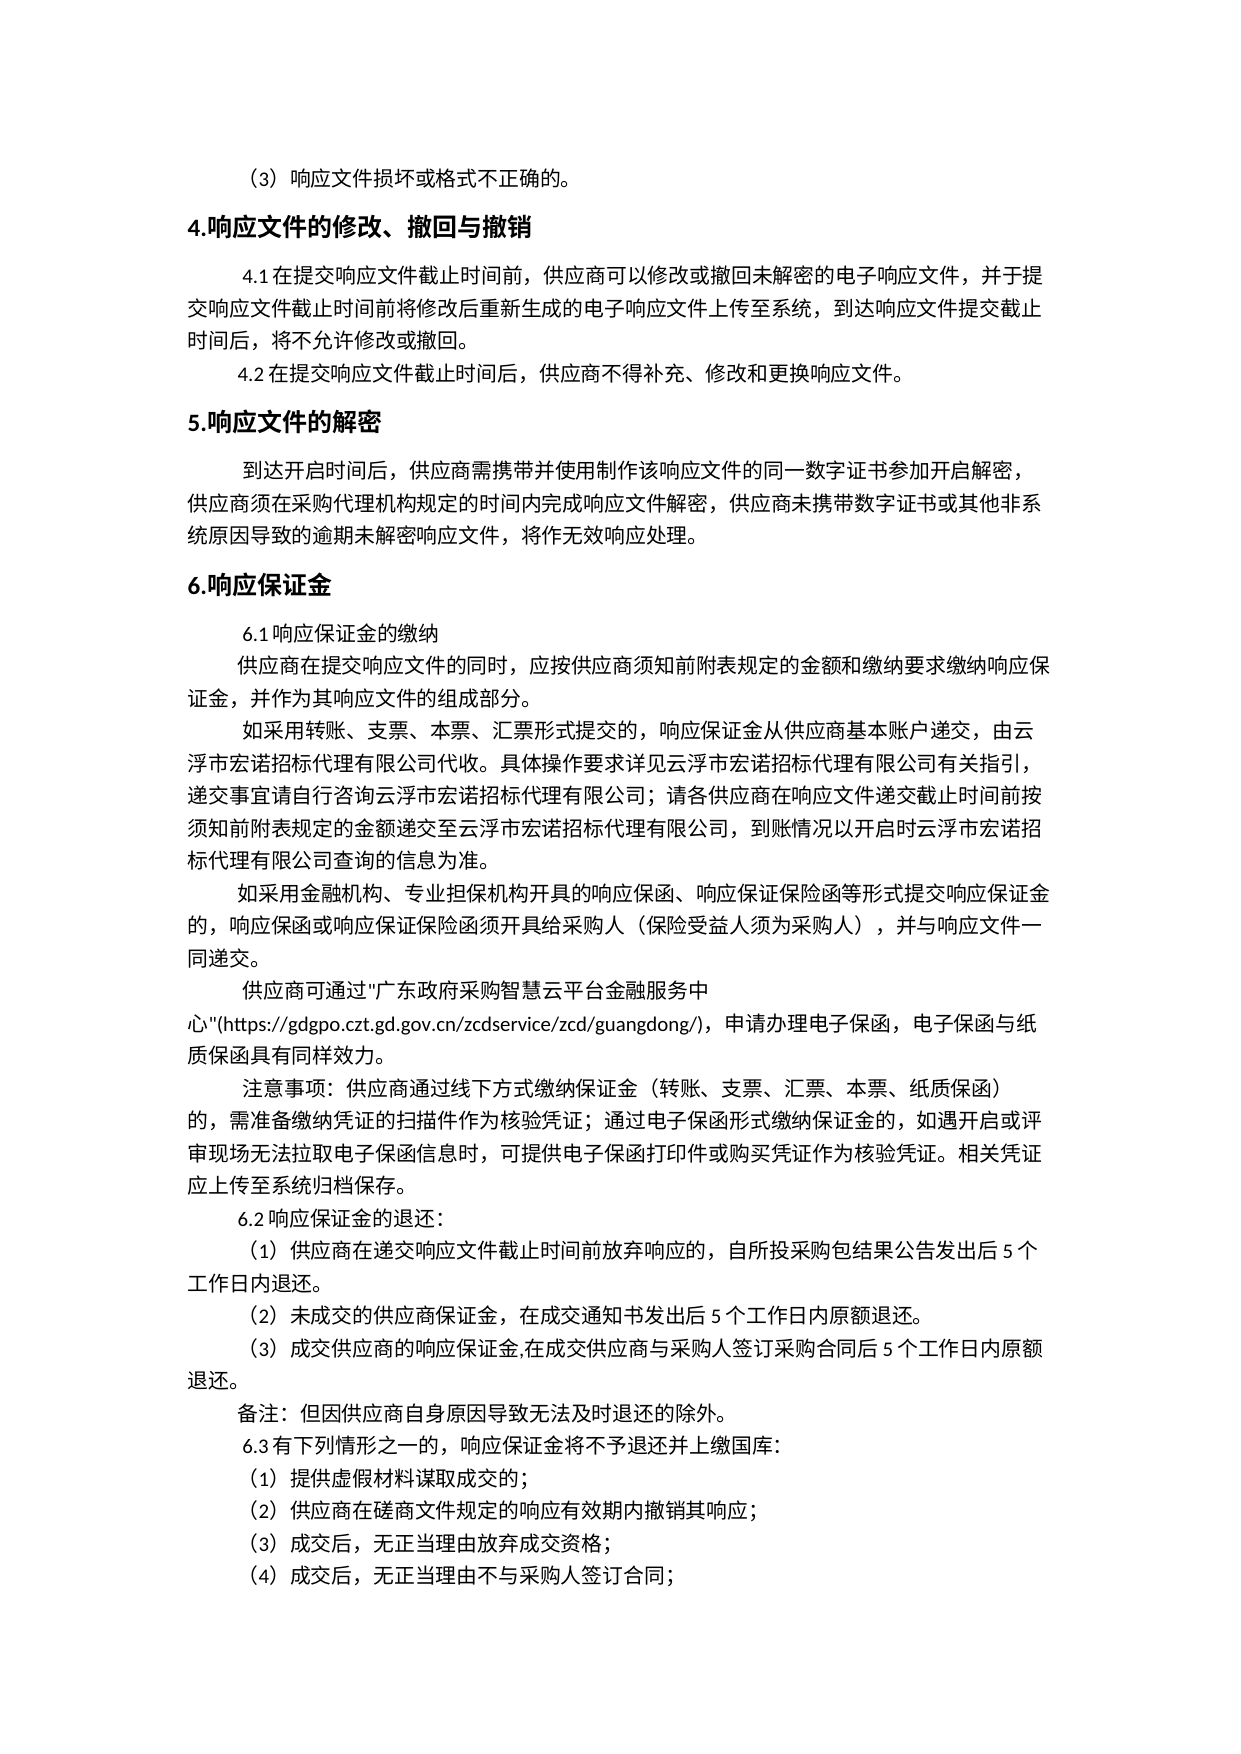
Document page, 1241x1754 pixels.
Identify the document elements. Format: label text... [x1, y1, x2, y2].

text （2）供应商在磋商文件规定的响应有效期内撤销其响应； [187, 1494, 1053, 1527]
text （3）成交供应商的响应保证金,在成交供应商与采购人签订采购合同后5个工作日内原额退还。 [187, 1332, 1053, 1397]
text 6.响应保证金 [187, 552, 1053, 617]
text 到达开启时间后，供应商需携带并使用制作该响应文件的同一数字证书参加开启解密，供应商须在采购代理机构规定的时间内完成响应文件解密，供应商未携带数字证书或其他非系统原因导致的逾期未解密响应文件，将作无效响应处理。 [187, 454, 1053, 552]
text 4.响应文件的修改、撤回与撤销 [187, 194, 1053, 259]
text 注意事项：供应商通过线下方式缴纳保证金（转账、支票、汇票、本票、纸质保函）的，需准备缴纳凭证的扫描件作为核验凭证；通过电子保函形式缴纳保证金的，如遇开启或评审现场无法拉取电子保函信息时，可提供电子保函打印件或购买凭证作为核验凭证。相关凭证应上传至系统归档保存。 [187, 1072, 1053, 1202]
text （3）成交后，无正当理由放弃成交资格； [187, 1527, 1053, 1559]
text 供应商可通过"广东政府采购智慧云平台金融服务中心"(https://gdgpo.czt.gd.gov.cn/zcdservice/zcd/guangdong/)，申请办理电子保函，电子保函与纸质保函具有同样效力。 [187, 974, 1053, 1072]
text 备注：但因供应商自身原因导致无法及时退还的除外。 [187, 1397, 1053, 1429]
text （2）未成交的供应商保证金，在成交通知书发出后5个工作日内原额退还。 [187, 1299, 1053, 1332]
text （3）响应文件损坏或格式不正确的。 [187, 162, 1053, 194]
text （4）成交后，无正当理由不与采购人签订合同； [187, 1559, 1053, 1592]
text 5.响应文件的解密 [187, 389, 1053, 454]
text 4.1在提交响应文件截止时间前，供应商可以修改或撤回未解密的电子响应文件，并于提交响应文件截止时间前将修改后重新生成的电子响应文件上传至系统，到达响应文件提交截止时间后，将不允许修改或撤回。 [187, 259, 1053, 357]
text 6.1响应保证金的缴纳 [187, 617, 1053, 649]
text 6.3有下列情形之一的，响应保证金将不予退还并上缴国库： [187, 1429, 1053, 1462]
text 如采用金融机构、专业担保机构开具的响应保函、响应保证保险函等形式提交响应保证金的，响应保函或响应保证保险函须开具给采购人（保险受益人须为采购人），并与响应文件一同递交。 [187, 877, 1053, 974]
text （1）供应商在递交响应文件截止时间前放弃响应的，自所投采购包结果公告发出后5个工作日内退还。 [187, 1234, 1053, 1299]
text （1）提供虚假材料谋取成交的； [187, 1462, 1053, 1494]
text 供应商在提交响应文件的同时，应按供应商须知前附表规定的金额和缴纳要求缴纳响应保证金，并作为其响应文件的组成部分。 [187, 649, 1053, 714]
text 4.2在提交响应文件截止时间后，供应商不得补充、修改和更换响应文件。 [187, 357, 1053, 389]
text 如采用转账、支票、本票、汇票形式提交的，响应保证金从供应商基本账户递交，由云浮市宏诺招标代理有限公司代收。具体操作要求详见云浮市宏诺招标代理有限公司有关指引，递交事宜请自行咨询云浮市宏诺招标代理有限公司；请各供应商在响应文件递交截止时间前按须知前附表规定的金额递交至云浮市宏诺招标代理有限公司，到账情况以开启时云浮市宏诺招标代理有限公司查询的信息为准。 [187, 714, 1053, 877]
text 6.2响应保证金的退还： [187, 1202, 1053, 1234]
